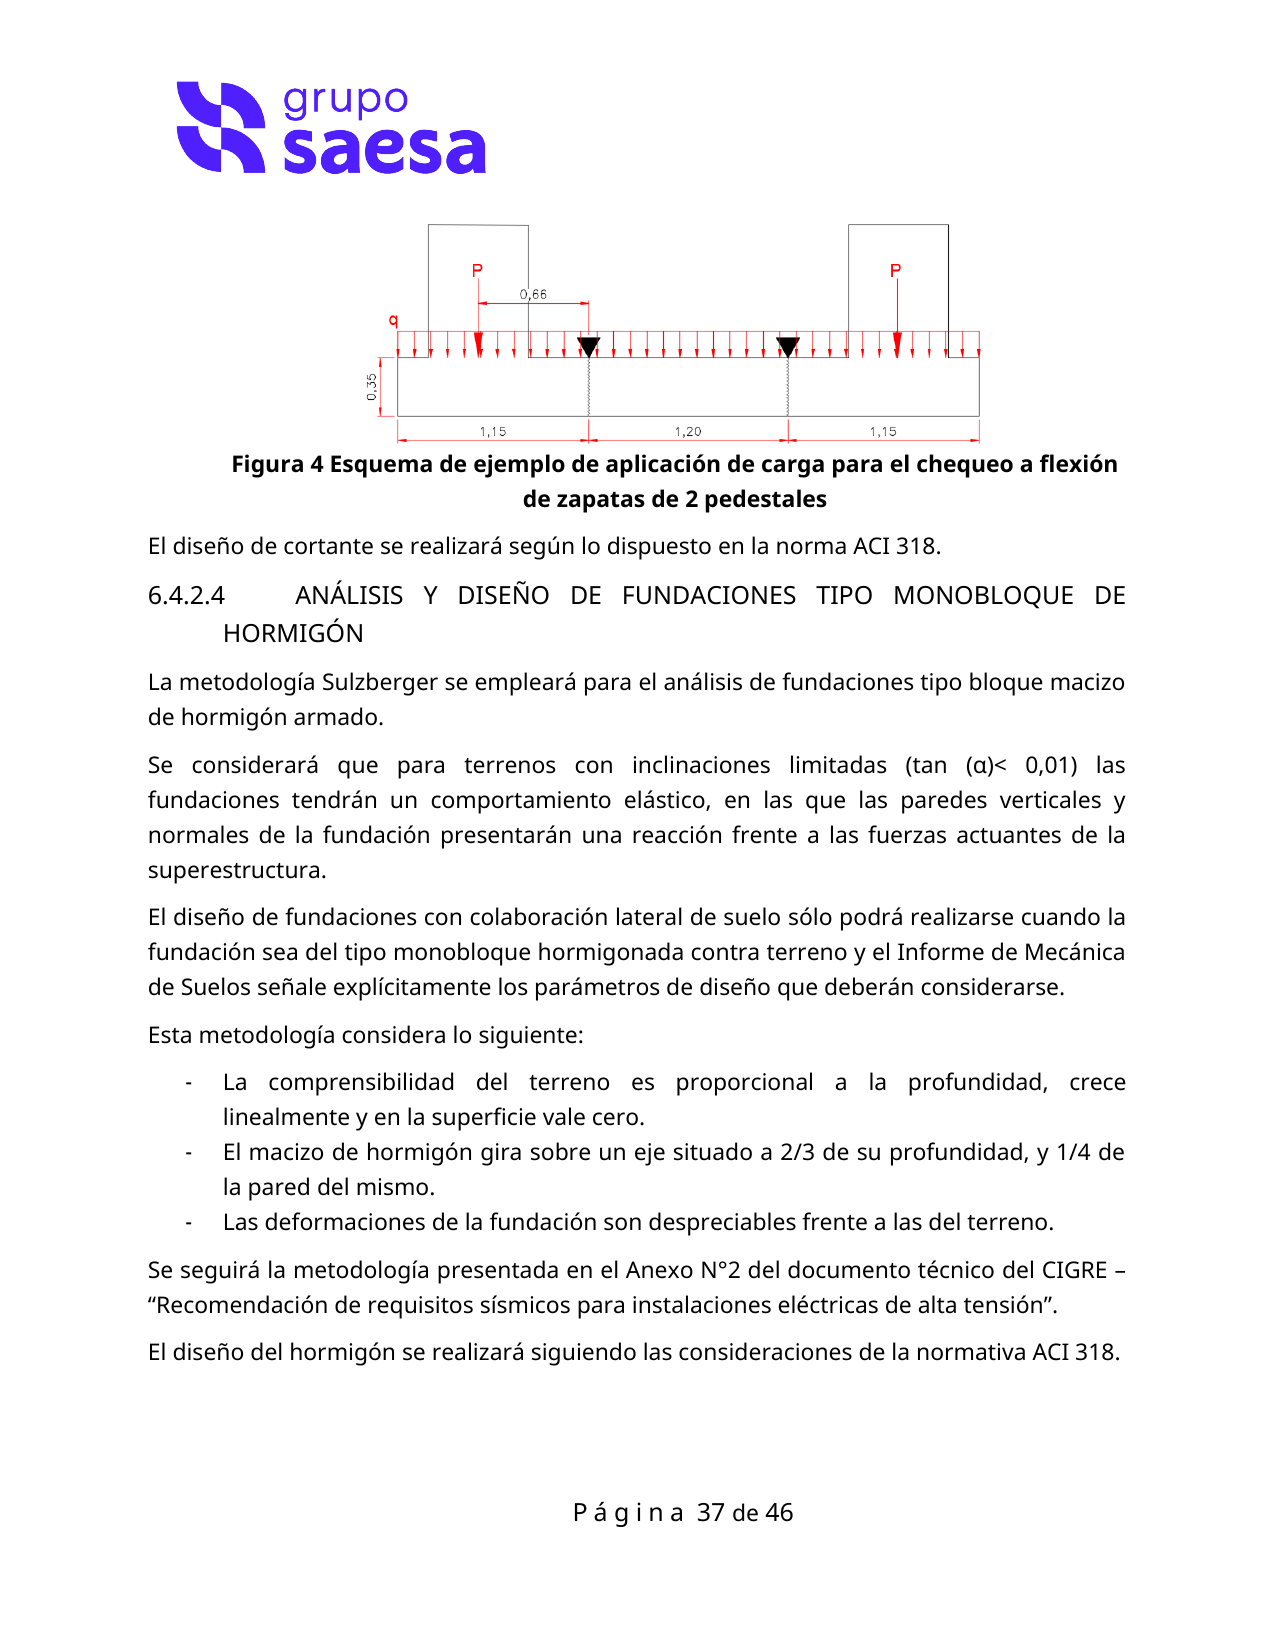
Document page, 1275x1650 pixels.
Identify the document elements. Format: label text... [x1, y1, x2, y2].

text El diseño del hormigón se realizará siguiendo las consideraciones de la normativa ACI 318. [148, 1336, 1127, 1368]
list Las deformaciones de la fundación son despreciables frente a las del terreno. [185, 1206, 1127, 1238]
text La metodología Sulzberger se empleará para el análisis de fundaciones tipo bloque macizo de hormigón armado. [148, 666, 1127, 733]
list La comprensibilidad del terreno es proporcional a la profundidad, crece linealmente y en la superficie vale cero. [185, 1066, 1127, 1133]
text Se seguirá la metodología presentada en el Anexo N°2 del documento técnico del CIGRE – “Recomendación de requisitos sísmicos para instalaciones eléctricas de alta tensión”. [148, 1254, 1127, 1320]
text El diseño de cortante se realizará según lo dispuesto en la norma ACI 318. [148, 530, 1127, 561]
picture [364, 221, 986, 444]
text Esta metodología considera lo siguiente: [148, 1019, 1127, 1050]
list El macizo de hormigón gira sobre un eje situado a 2/3 de su profundidad, y 1/4 de la pared del mismo. [185, 1136, 1127, 1203]
subtitle ANÁLISIS Y DISEÑO DE FUNDACIONES TIPO MONOBLOQUE DE HORMIGÓN [148, 578, 1127, 650]
text El diseño de fundaciones con colaboración lateral de suelo sólo podrá realizarse cuando la fundación sea del tipo monobloque hormigonada contra terreno y el Informe de Mecánica de Suelos señale explícitamente los parámetros de diseño que deberán considerarse. [148, 901, 1127, 1003]
text Se considerará que para terrenos con inclinaciones limitadas (tan (α)< 0,01) las fundaciones tendrán un comportamiento elástico, en las que las paredes verticales y normales de la fundación presentarán una reacción frente a las fuerzas actuantes de la superestructura. [148, 749, 1127, 885]
list Figura 4 Esquema de ejemplo de aplicación de carga para el chequeo a flexión de zapatas de 2 pedestales [223, 448, 1127, 514]
